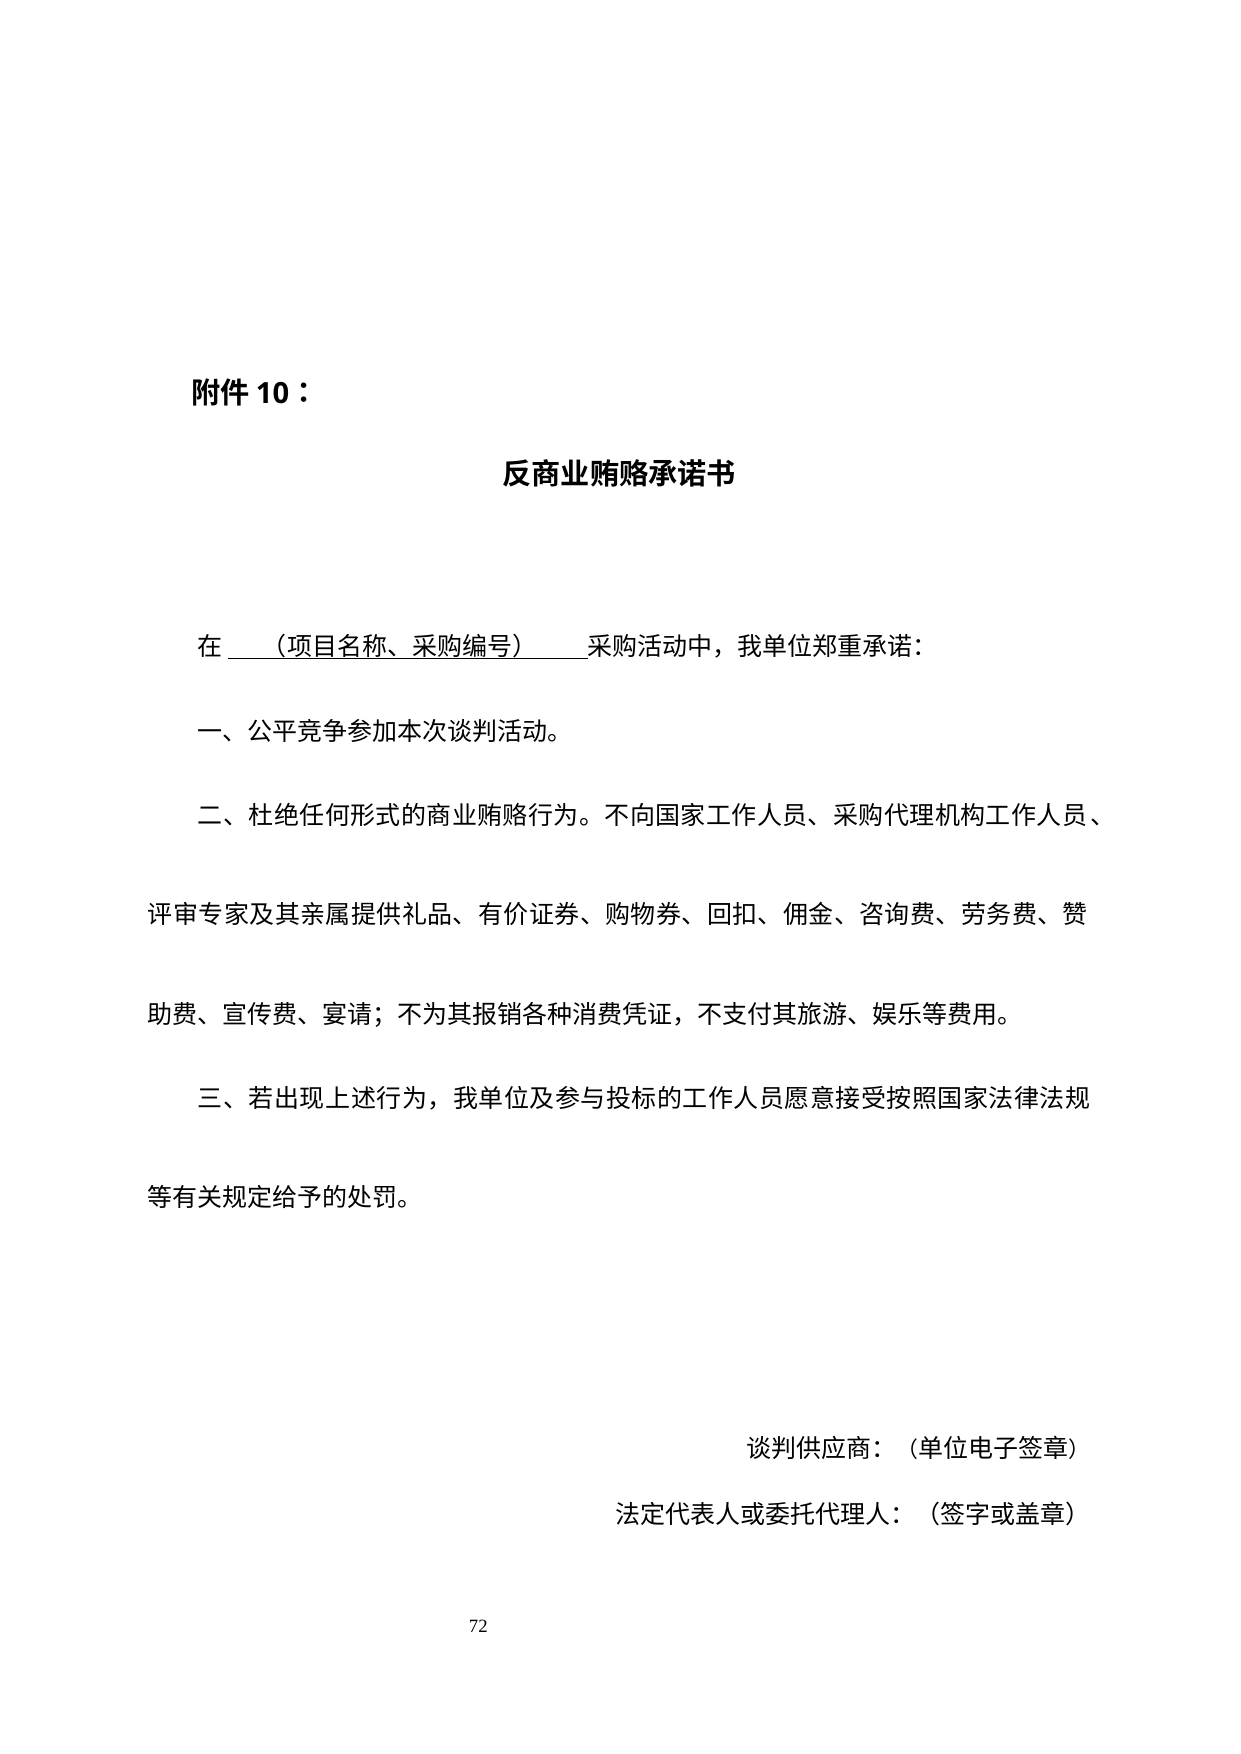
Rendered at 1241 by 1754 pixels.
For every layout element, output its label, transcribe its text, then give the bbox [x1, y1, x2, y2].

text 在 （项目名称、采购编号） 采购活动中，我单位郑重承诺： [148, 612, 1090, 678]
text 反商业贿赂承诺书 [148, 438, 1090, 504]
text 二、杜绝任何形式的商业贿赂行为。不向国家工作人员、采购代理机构工作人员、评审专家及其亲属提供礼品、有价证券、购物券、回扣、佣金、咨询费、劳务费、赞助费、宣传费、宴请；不为其报销各种消费凭证，不支付其旅游、娱乐等费用。 [148, 780, 1090, 1045]
text 谈判供应商：（单位电子签章） [148, 1414, 1090, 1480]
text 法定代表人或委托代理人：（签字或盖章） [148, 1480, 1090, 1546]
text 三、若出现上述行为，我单位及参与投标的工作人员愿意接受按照国家法律法规等有关规定给予的处罚。 [148, 1063, 1090, 1229]
title 附件10： [148, 359, 1087, 426]
text 一、公平竞争参加本次谈判活动。 [148, 696, 1090, 762]
